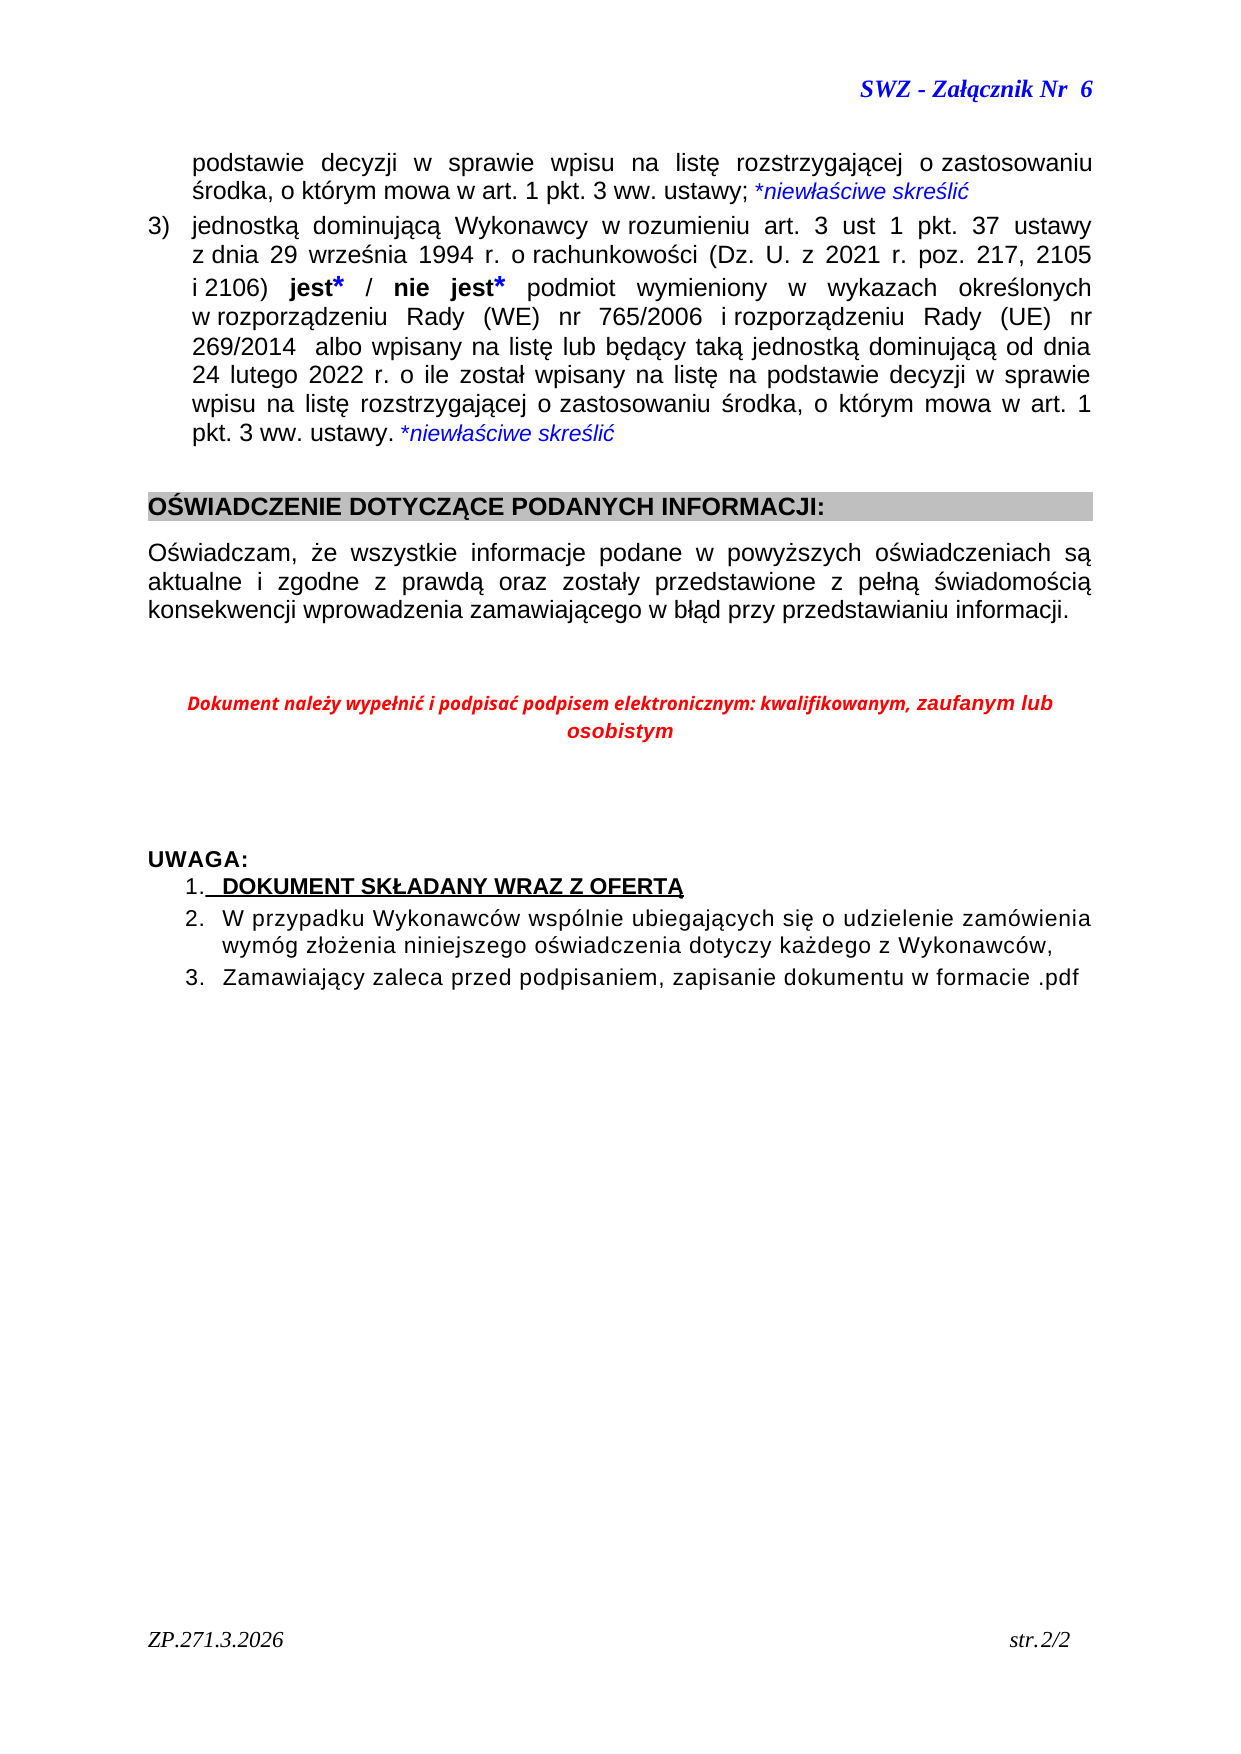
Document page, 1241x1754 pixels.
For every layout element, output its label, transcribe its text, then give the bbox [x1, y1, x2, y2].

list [148, 148, 1093, 205]
text Dokument należy wypełnić i podpisać podpisem elektronicznym: kwalifikowanym, zaufanym lub osobistym [148, 690, 1093, 743]
list W przypadku Wykonawców wspólnie ubiegających się o udzielenie zamówienia wymóg złożenia niniejszego oświadczenia dotyczy każdego z Wykonawców, [185, 905, 1093, 958]
text OŚWIADCZENIE DOTYCZĄCE PODANYCH INFORMACJI: [148, 492, 1093, 521]
text UWAGA: [148, 846, 1093, 873]
text Oświadczam, że wszystkie informacje podane w powyższych oświadczeniach są aktualne i zgodne z prawdą oraz zostały przedstawione z pełną świadomością konsekwencji wprowadzenia zamawiającego w błąd przy przedstawianiu informacji. [148, 538, 1093, 624]
list jednostką dominującą Wykonawcy w rozumieniu art. 3 ust 1 pkt. 37 ustawy z dnia 29 września 1994 r. o rachunkowości (Dz. U. z 2021 r. poz. 217, 2105 i 2106) jest* / nie jest* podmiot wymieniony w wykazach określonych w rozporządzeniu Rady (WE) nr 765/2006 i rozporządzeniu Rady (UE) nr 269/2014 albo wpisany na listę lub będący taką jednostką dominującą od dnia 24 lutego 2022 r. o ile został wpisany na listę na podstawie decyzji w sprawie wpisu na listę rozstrzygającej o zastosowaniu środka, o którym mowa w art. 1 pkt. 3 ww. ustawy. *niewłaściwe skreślić [148, 211, 1093, 447]
list DOKUMENT SKŁADANY WRAZ Z OFERTĄ [185, 873, 1093, 899]
list Zamawiający zaleca przed podpisaniem, zapisanie dokumentu w formacie .pdf [185, 964, 1093, 991]
